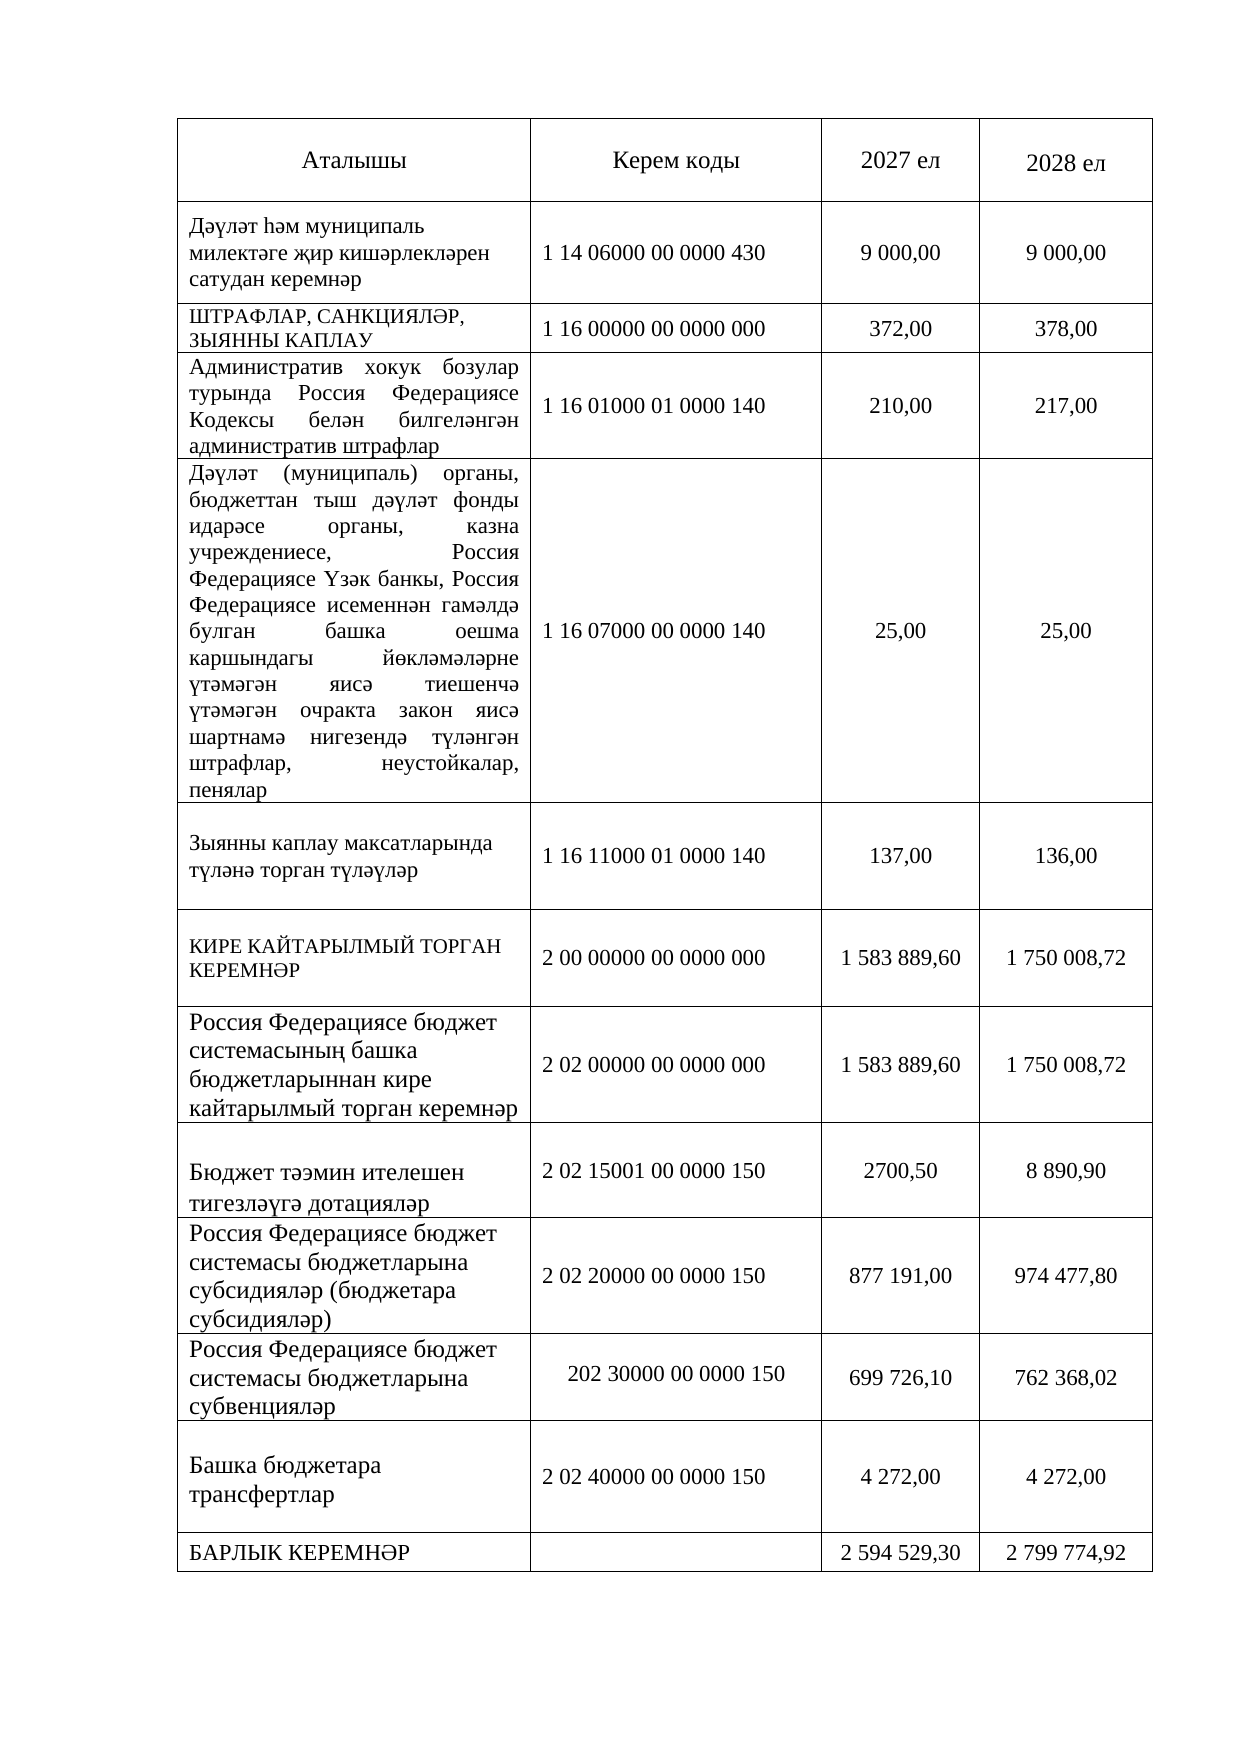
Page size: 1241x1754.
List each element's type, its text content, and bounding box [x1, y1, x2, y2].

table_cell 2 02 20000 00 0000 150 [531, 1218, 821, 1333]
table_cell 1 16 01000 01 0000 140 [531, 353, 821, 458]
table_cell 8 890,90 [980, 1123, 1152, 1217]
table_cell КИРЕ КАЙТАРЫЛМЫЙ ТОРГАН КЕРЕМНӘР [178, 910, 530, 1006]
table_cell 1 583 889,60 [822, 1007, 979, 1122]
table_cell Россия Федерациясе бюджет системасының башка бюджетларыннан кире кайтарылмый торган керемнәр [178, 1007, 530, 1122]
table_cell Дәүләт һәм муниципаль милектәге җир кишәрлекләрен сатудан керемнәр [178, 202, 530, 303]
table_cell 762 368,02 [980, 1334, 1152, 1420]
table_cell 2 02 00000 00 0000 000 [531, 1007, 821, 1122]
table_cell 217,00 [980, 353, 1152, 458]
table_cell [531, 1533, 821, 1571]
table_cell 378,00 [980, 304, 1152, 352]
table_cell Россия Федерациясе бюджет системасы бюджетларына субсидияләр (бюджетара субсидияләр) [178, 1218, 530, 1333]
table_cell Административ хокук бозулар турында Россия Федерациясе Кодексы белән билгеләнгән административ штрафлар [178, 353, 530, 458]
table_cell 877 191,00 [822, 1218, 979, 1333]
table_cell 1 16 11000 01 0000 140 [531, 803, 821, 908]
table_cell БАРЛЫК КЕРЕМНӘР [178, 1533, 530, 1571]
table_header Керем коды [531, 119, 821, 201]
table_cell Дәүләт (муниципаль) органы, бюджеттан тыш дәүләт фонды идарәсе органы, казна учреждениесе, Россия Федерациясе Үзәк банкы, Россия Федерациясе исеменнән гамәлдә булган башка оешма каршындагы йөкләмәләрне үтәмәгән яисә тиешенчә үтәмәгән очракта закон яисә шартнамә нигезендә түләнгән штрафлар, неустойкалар, пенялар [178, 459, 530, 802]
table_cell 2 00 00000 00 0000 000 [531, 910, 821, 1006]
table_cell 25,00 [822, 459, 979, 802]
table_cell Россия Федерациясе бюджет системасы бюджетларына субвенцияләр [178, 1334, 530, 1420]
table_cell 2 02 15001 00 0000 150 [531, 1123, 821, 1217]
table_cell 4 272,00 [980, 1421, 1152, 1532]
table_cell Бюджет тәэмин ителешен тигезләүгә дотацияләр [178, 1123, 530, 1217]
table_cell 2 799 774,92 [980, 1533, 1152, 1571]
table_cell 1 750 008,72 [980, 1007, 1152, 1122]
table_header 2028 ел [980, 119, 1152, 201]
table_cell 136,00 [980, 803, 1152, 908]
table_cell 137,00 [822, 803, 979, 908]
table_cell Башка бюджетара трансфертлар [178, 1421, 530, 1532]
table_header Аталышы [178, 119, 530, 201]
table_cell 2700,50 [822, 1123, 979, 1217]
table_cell 1 750 008,72 [980, 910, 1152, 1006]
table_cell 1 16 07000 00 0000 140 [531, 459, 821, 802]
table_cell 1 583 889,60 [822, 910, 979, 1006]
table_header 2027 ел [822, 119, 979, 201]
table_cell 4 272,00 [822, 1421, 979, 1532]
table_cell 210,00 [822, 353, 979, 458]
table_cell ШТРАФЛАР, САНКЦИЯЛӘР, ЗЫЯННЫ КАПЛАУ [178, 304, 530, 352]
table_cell 202 30000 00 0000 150 [531, 1334, 821, 1420]
table_cell 9 000,00 [822, 202, 979, 303]
table_cell 699 726,10 [822, 1334, 979, 1420]
table_cell 2 594 529,30 [822, 1533, 979, 1571]
table_cell 2 02 40000 00 0000 150 [531, 1421, 821, 1532]
table_cell 1 14 06000 00 0000 430 [531, 202, 821, 303]
table_cell 9 000,00 [980, 202, 1152, 303]
table_cell 1 16 00000 00 0000 000 [531, 304, 821, 352]
table_cell Зыянны каплау максатларында түләнә торган түләүләр [178, 803, 530, 908]
table_cell 372,00 [822, 304, 979, 352]
table_cell 25,00 [980, 459, 1152, 802]
table_cell 974 477,80 [980, 1218, 1152, 1333]
